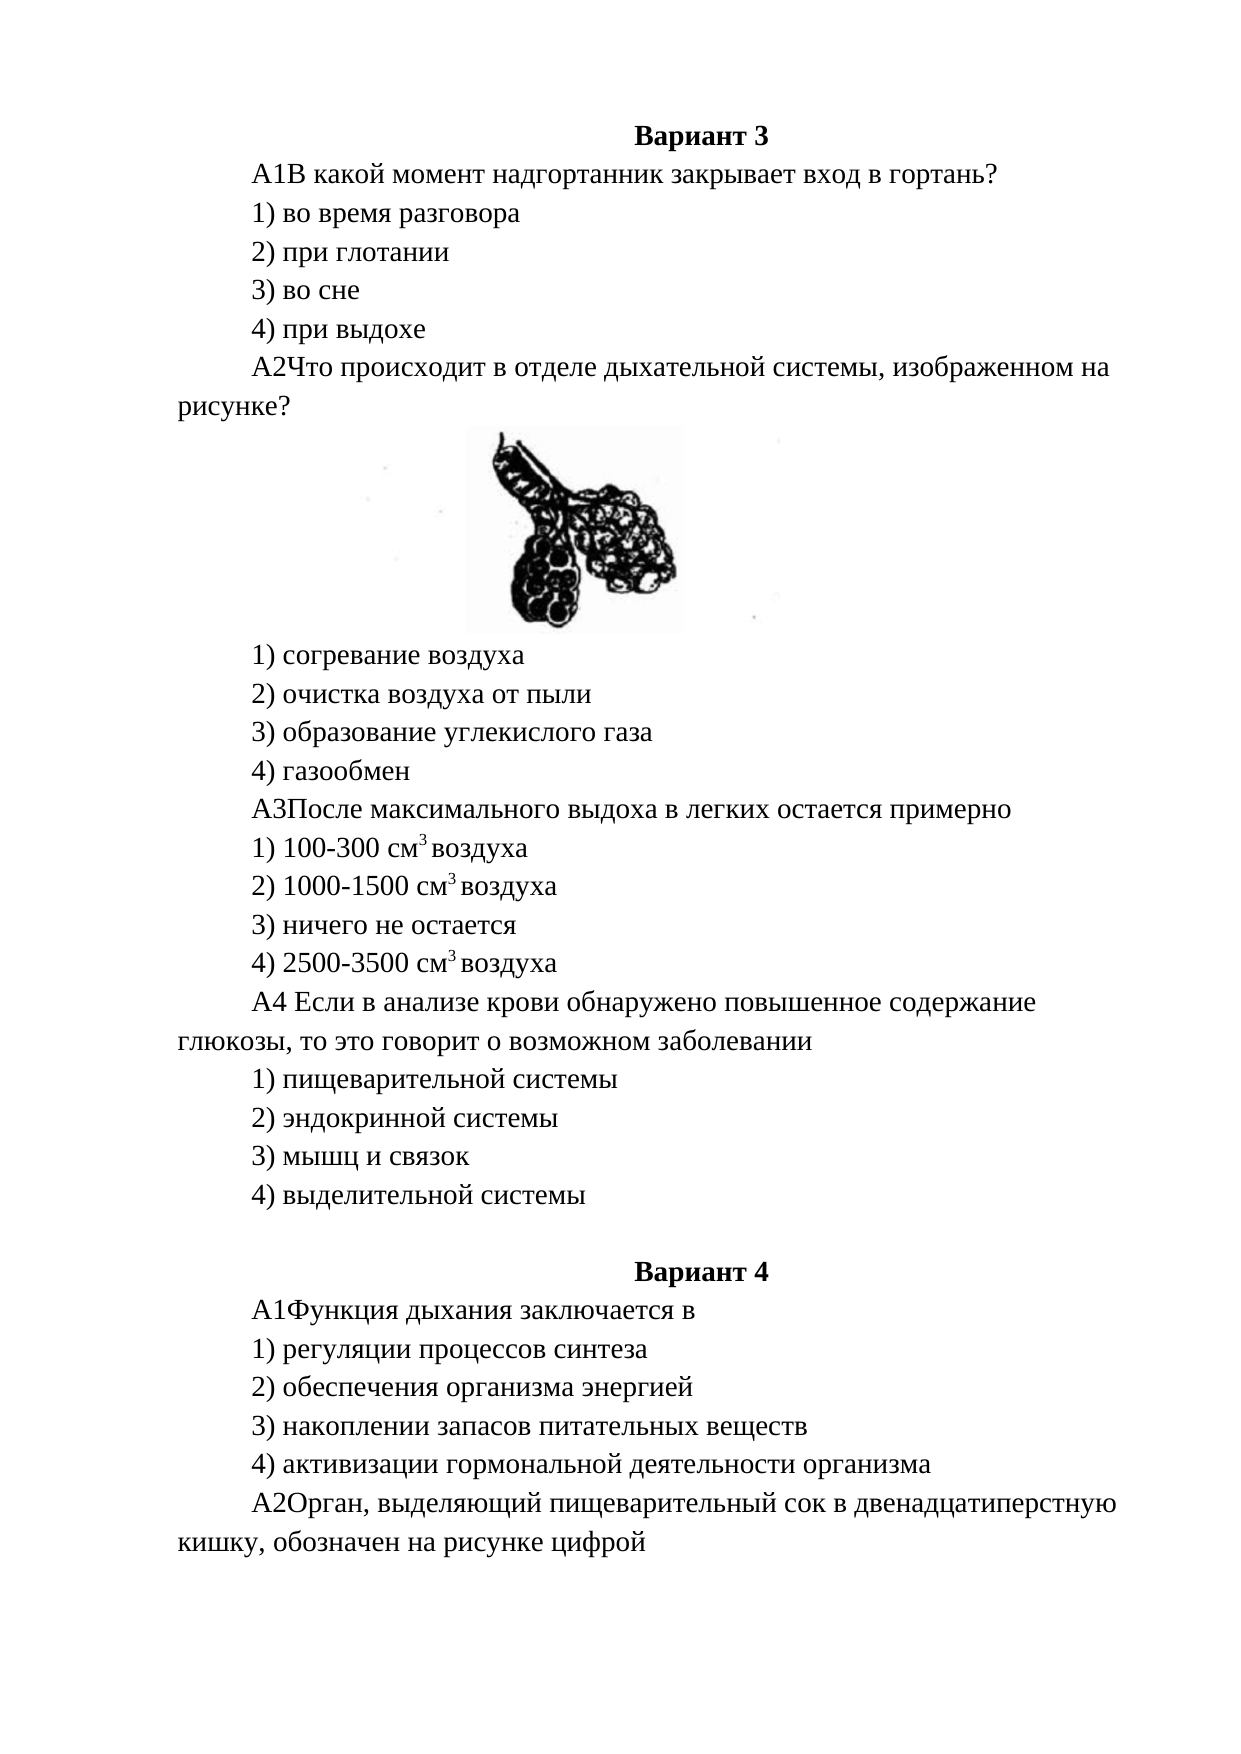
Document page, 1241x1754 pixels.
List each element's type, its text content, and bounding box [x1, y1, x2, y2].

text 2) очистка воздуха от пыли [177, 676, 1152, 709]
text 2) 1000-1500 см3 воздуха [177, 868, 1152, 902]
text 2) эндокринной системы [177, 1100, 1152, 1133]
text 3) образование углекислого газа [177, 714, 1152, 748]
text 1) согревание воздуха [177, 637, 1152, 671]
text А1В какой момент надгортанник закрывает вход в гортань? [177, 157, 1152, 190]
text А4 Если в анализе крови обнаружено повышенное содержание глюкозы, то это говорит о возможном заболевании [177, 984, 1152, 1056]
text 3) накоплении запасов питательных веществ [177, 1408, 1152, 1442]
text 3) ничего не остается [177, 907, 1152, 941]
text 3) мышц и связок [177, 1138, 1152, 1172]
text 4) газообмен [177, 753, 1152, 786]
picture [251, 426, 780, 634]
text 2) обеспечения организма энергией [177, 1369, 1152, 1403]
text А2Что происходит в отделе дыхательной системы, изображенном на рисунке? [177, 349, 1152, 421]
text 4) активизации гормональной деятельности организма [177, 1447, 1152, 1480]
text 4) выделительной системы [177, 1177, 1152, 1210]
text А1Функция дыхания заключается в [177, 1292, 1152, 1326]
text 3) во сне [177, 272, 1152, 306]
text 1) регуляции процессов синтеза [177, 1331, 1152, 1364]
text 1) во время разговора [177, 195, 1152, 229]
text 1) 100-300 см3 воздуха [177, 830, 1152, 863]
text 4) 2500-3500 см3 воздуха [177, 946, 1152, 979]
text 1) пищеварительной системы [177, 1061, 1152, 1095]
text Вариант 3 [177, 118, 1152, 152]
text Вариант 4 [177, 1254, 1152, 1287]
text А3После максимального выдоха в легких остается примерно [177, 791, 1152, 825]
text А2Орган, выделяющий пищеварительный сок в двенадцатиперстную кишку, обозначен на рисунке цифрой [177, 1485, 1152, 1557]
text 4) при выдохе [177, 311, 1152, 344]
text 2) при глотании [177, 234, 1152, 267]
